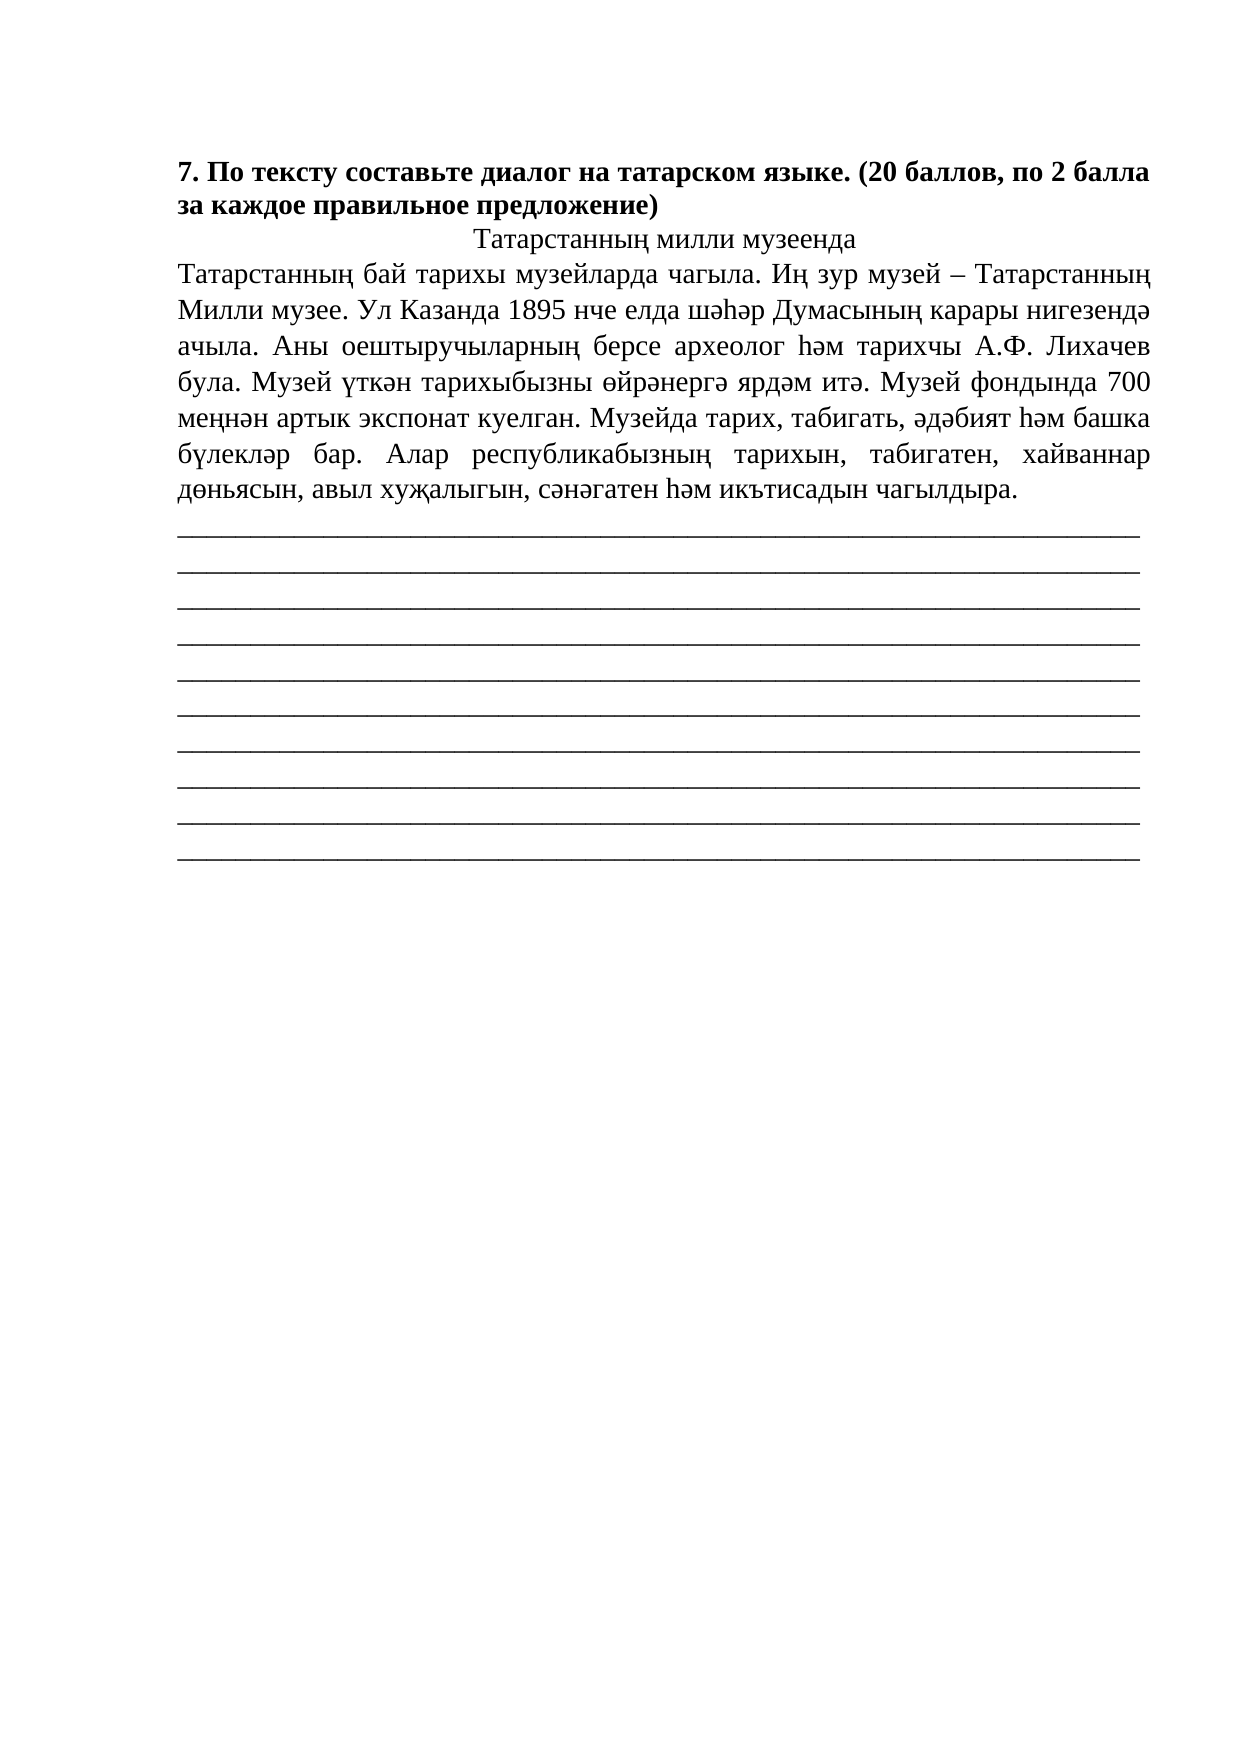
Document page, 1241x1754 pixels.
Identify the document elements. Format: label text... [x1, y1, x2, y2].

text Татарстанның бай тарихы музейларда чагыла. Иң зур музей – Татарстанның Милли музее. Ул Казанда 1895 нче елда шәһәр Думасының карары нигезендә ачыла. Аны оештыручыларның берсе археолог һәм тарихчы А.Ф. Лихачев була. Музей үткән тарихыбызны өйрәнергә ярдәм итә. Музей фондында 700 меңнән артык экспонат куелган. Музейда тарих, табигать, әдәбият һәм башка бүлекләр бар. Алар республикабызның тарихын, табигатен, хайваннар дөньясын, авыл хуҗалыгын, сәнәгатен һәм икътисадын чагылдыра. [177, 257, 1152, 505]
text ____________________________________________________________________________________________________________________________________________________________________________________________________________________________________________________________________________________________________________________________________________________________________________________________________________________________________________________________________________________________________________________________________________________________________________________________________________________________________________________________________________________ [177, 507, 1152, 863]
text Татарстанның милли музеенда [177, 221, 1152, 254]
text 7. По тексту составьте диалог на татарском языке. (20 баллов, по 2 балла за каждое правильное предложение) [177, 154, 1152, 221]
